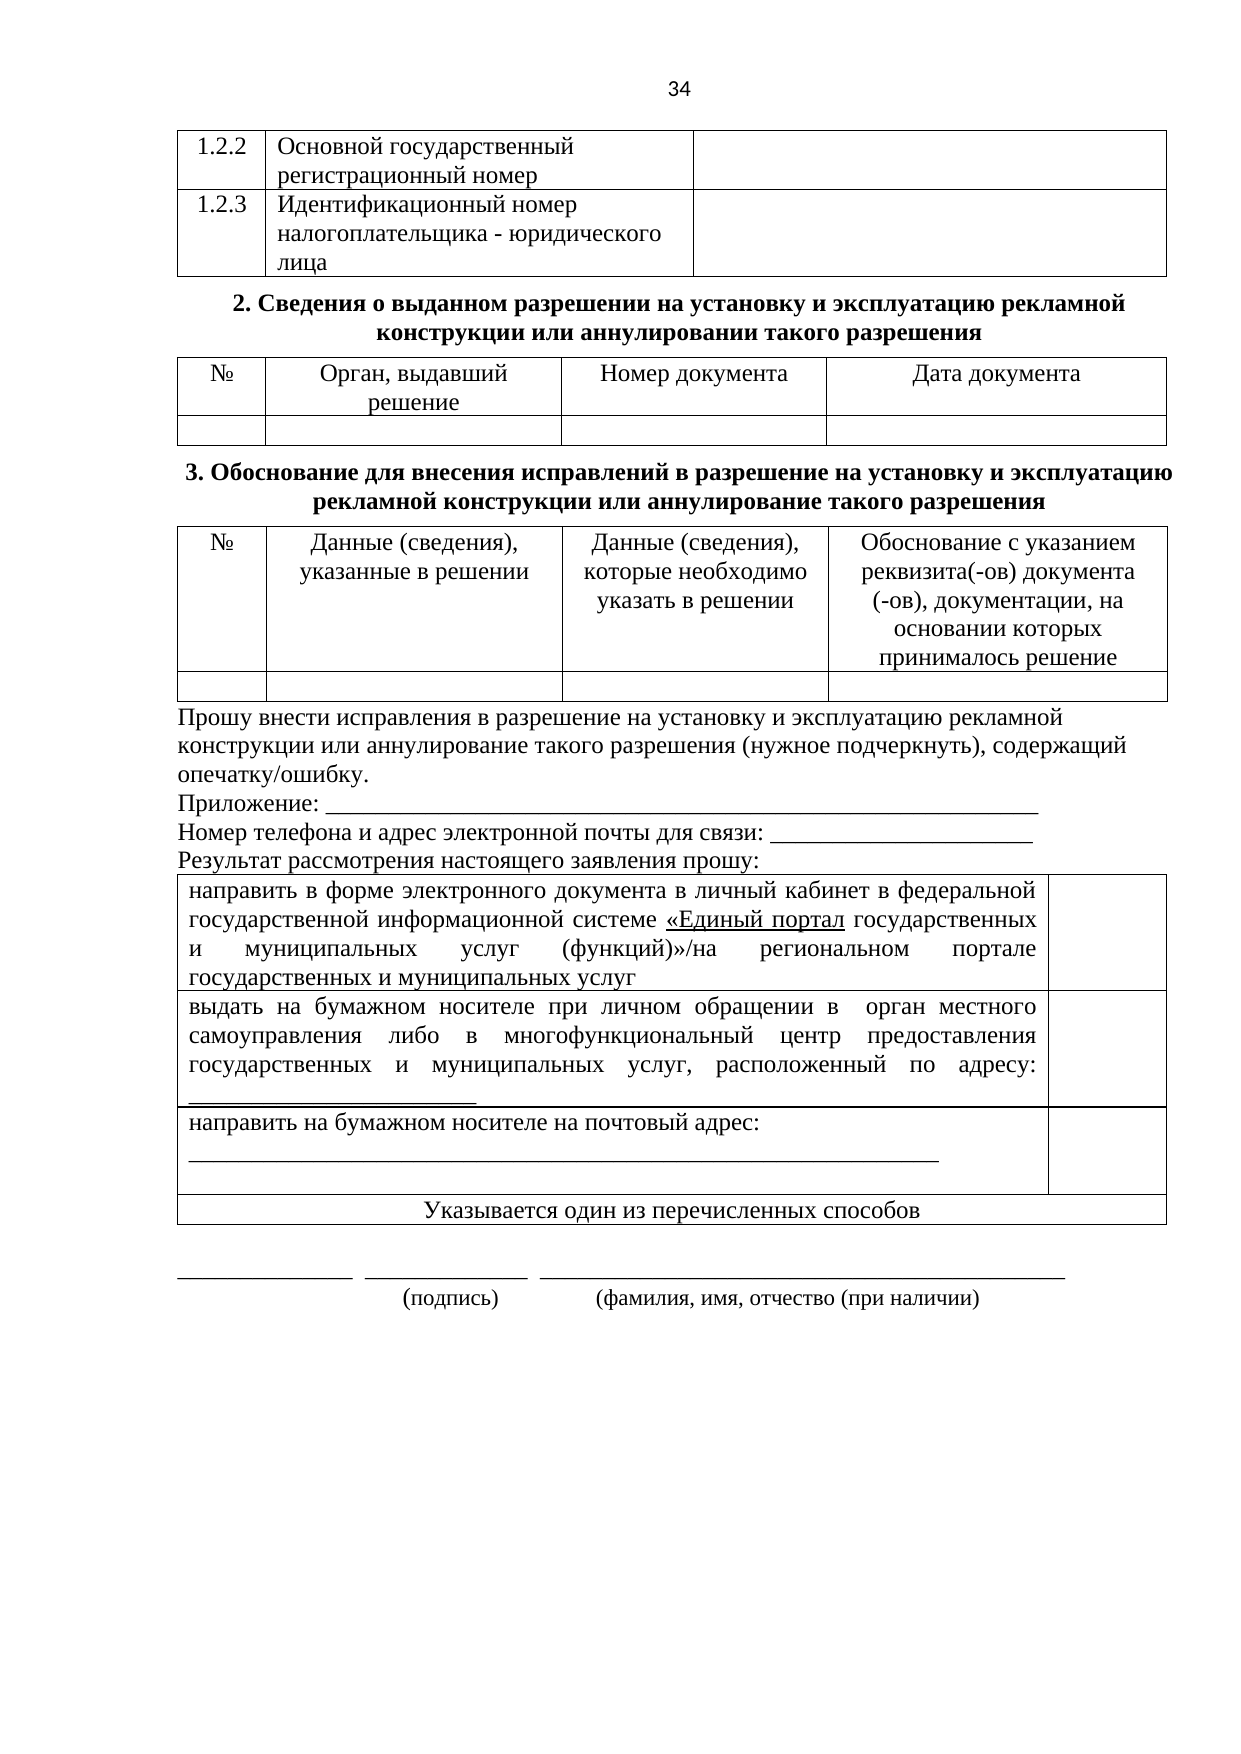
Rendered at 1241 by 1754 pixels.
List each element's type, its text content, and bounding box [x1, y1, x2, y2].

table_header Орган, выдавший решение [266, 358, 561, 415]
table_header Данные (сведения), указанные в решении [267, 527, 562, 671]
table_header Дата документа [827, 358, 1166, 415]
table_cell 1.2.3 [178, 190, 265, 276]
table_header направить в форме электронного документа в личный кабинет в федеральной государственной информационной системе «Единый портал государственных и муниципальных услуг (функций)»/на региональном портале государственных и муниципальных услуг [178, 875, 1048, 990]
table_header № [178, 358, 265, 415]
text 2. Сведения о выданном разрешении на установку и эксплуатацию рекламной конструкции или аннулировании такого разрешения [177, 288, 1181, 346]
table_cell [267, 672, 562, 701]
table_cell [694, 131, 1166, 188]
table_cell выдать на бумажном носителе при личном обращении в орган местного самоуправления либо в многофункциональный центр предоставления государственных и муниципальных услуг, расположенный по адресу: _______________________ [178, 991, 1048, 1106]
table_cell [694, 190, 1166, 276]
table_cell [1049, 1108, 1166, 1194]
text Номер телефона и адрес электронной почты для связи: _____________________ [177, 817, 1181, 846]
text Результат рассмотрения настоящего заявления прошу: [177, 846, 1181, 874]
table_header Номер документа [562, 358, 826, 415]
table_header Обоснование с указанием реквизита(-ов) документа (-ов), документации, на основании которых принималось решение [829, 527, 1167, 671]
text ______________ _____________ __________________________________________ [177, 1253, 1181, 1282]
table_cell 1.2.2 [178, 131, 265, 188]
table_cell [178, 672, 266, 701]
table_cell [827, 416, 1166, 445]
table_cell [829, 672, 1167, 701]
table_cell Идентификационный номер налогоплательщика - юридического лица [266, 190, 693, 276]
table_cell направить на бумажном носителе на почтовый адрес: ____________________________________________________________ [178, 1108, 1048, 1194]
text Приложение: _________________________________________________________ [177, 788, 1181, 817]
table_cell [266, 416, 561, 445]
text 3. Обоснование для внесения исправлений в разрешение на установку и эксплуатацию рекламной конструкции или аннулирование такого разрешения [177, 457, 1181, 515]
table_cell [178, 416, 265, 445]
text (подпись) (фамилия, имя, отчество (при наличии) [177, 1282, 1181, 1311]
table_cell [562, 416, 826, 445]
table_cell Указывается один из перечисленных способов [178, 1195, 1166, 1223]
table_cell Основной государственный регистрационный номер [266, 131, 693, 188]
table_header Данные (сведения), которые необходимо указать в решении [563, 527, 828, 671]
table_cell [563, 672, 828, 701]
text Прошу внести исправления в разрешение на установку и эксплуатацию рекламной конструкции или аннулирование такого разрешения (нужное подчеркнуть), содержащий опечатку/ошибку. [177, 702, 1181, 788]
table_cell [1049, 991, 1166, 1106]
table_header № [178, 527, 266, 671]
table_header [1049, 875, 1166, 990]
